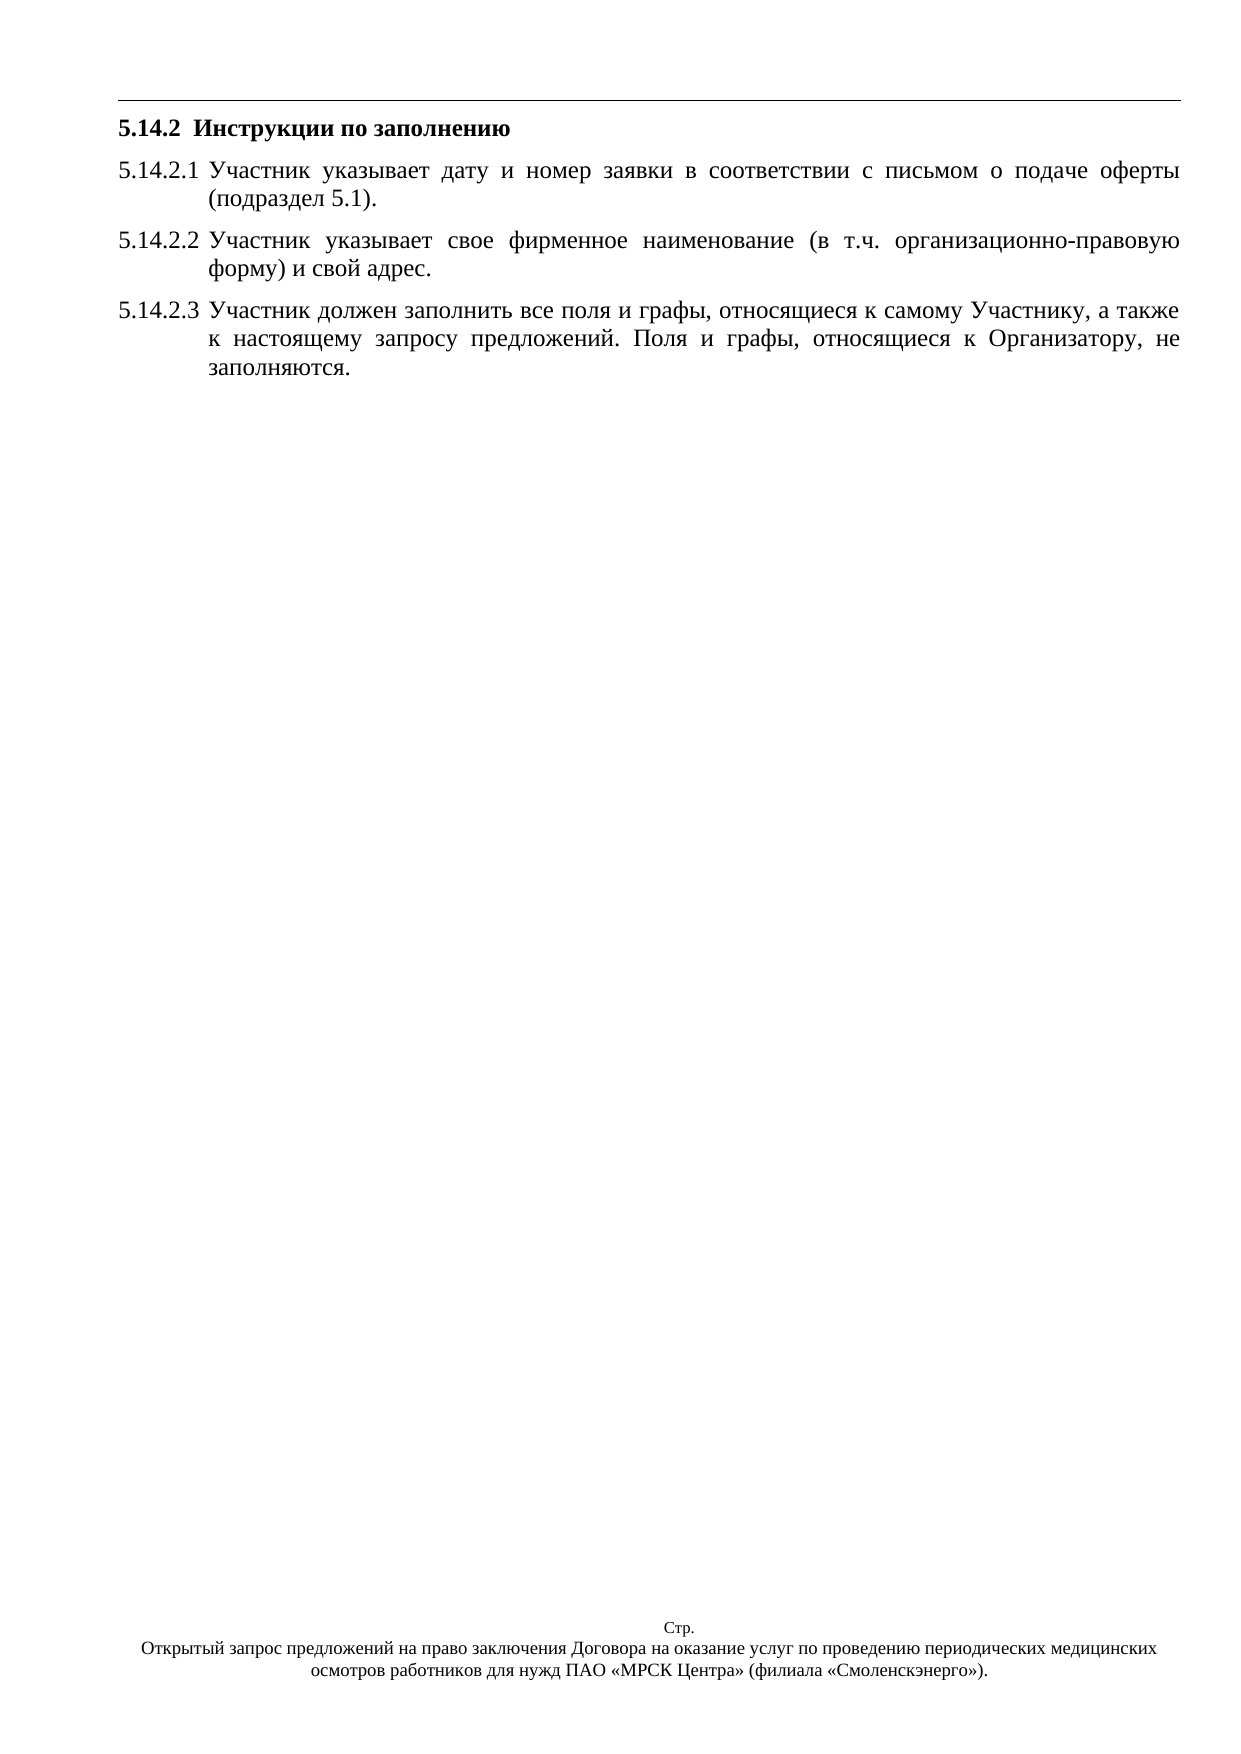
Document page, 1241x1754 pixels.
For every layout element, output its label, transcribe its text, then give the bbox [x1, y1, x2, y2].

list Участник указывает свое фирменное наименование (в т.ч. организационно-правовую форму) и свой адрес. [118, 225, 1181, 282]
list Участник должен заполнить все поля и графы, относящиеся к самому Участнику, а также к настоящему запросу предложений. Поля и графы, относящиеся к Организатору, не заполняются. [118, 295, 1181, 381]
list Участник указывает дату и номер заявки в соответствии с письмом о подаче оферты (подраздел 5.1). [118, 155, 1181, 212]
subtitle Инструкции по заполнению [118, 113, 1181, 142]
